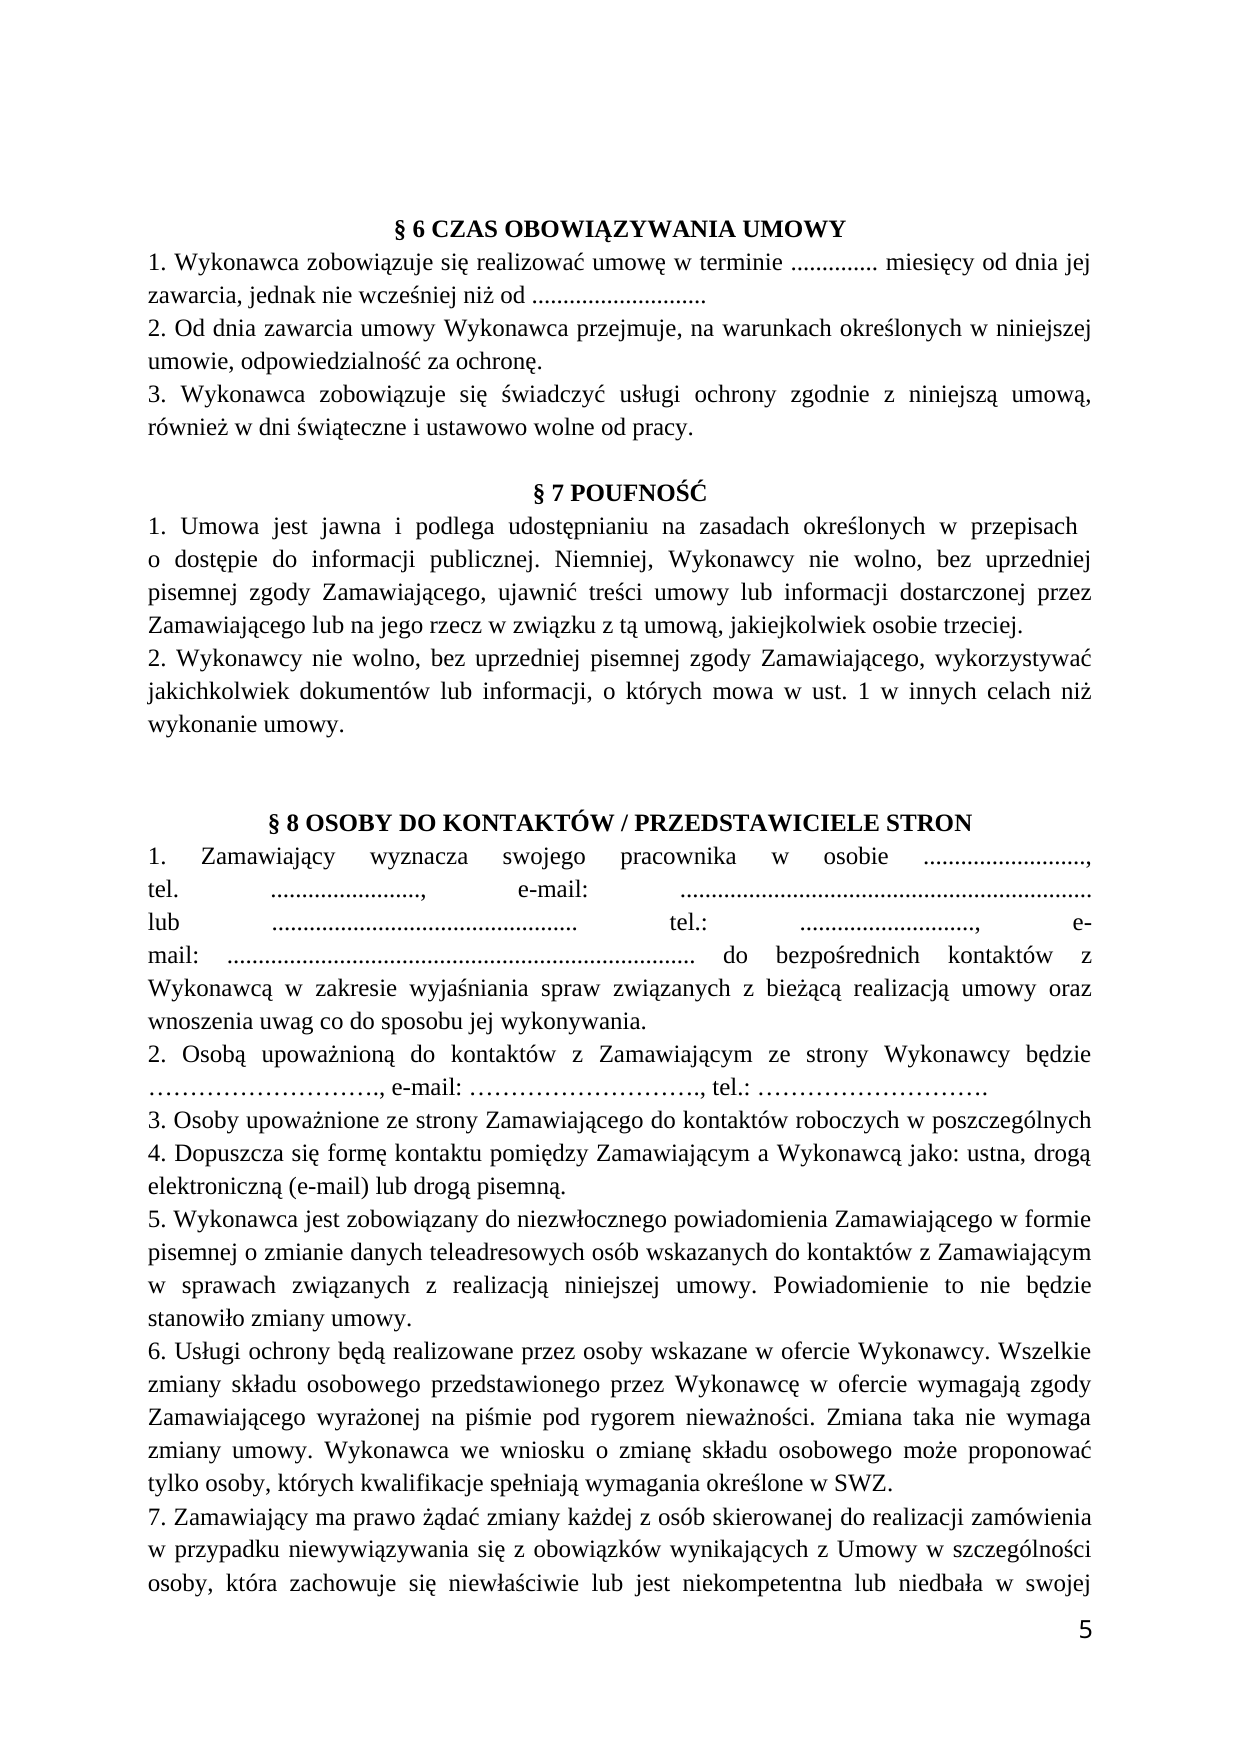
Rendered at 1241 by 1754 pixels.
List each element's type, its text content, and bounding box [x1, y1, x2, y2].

text 2. Wykonawcy nie wolno, bez uprzedniej pisemnej zgody Zamawiającego, wykorzystywać jakichkolwiek dokumentów lub informacji, o których mowa w ust. 1 w innych celach niż wykonanie umowy. [148, 643, 1092, 738]
text 3. Wykonawca zobowiązuje się świadczyć usługi ochrony zgodnie z niniejszą umową, również w dni świąteczne i ustawowo wolne od pracy. [148, 379, 1092, 441]
text 1. Umowa jest jawna i podlega udostępnianiu na zasadach określonych w przepisach o dostępie do informacji publicznej. Niemniej, Wykonawcy nie wolno, bez uprzedniej pisemnej zgody Zamawiającego, ujawnić treści umowy lub informacji dostarczonej przez Zamawiającego lub na jego rzecz w związku z tą umową, jakiejkolwiek osobie trzeciej. [148, 511, 1092, 639]
text 2. Od dnia zawarcia umowy Wykonawca przejmuje, na warunkach określonych w niniejszej umowie, odpowiedzialność za ochronę. [148, 313, 1092, 374]
text § 6 CZAS OBOWIĄZYWANIA UMOWY [148, 214, 1092, 242]
text 1. Zamawiający wyznacza swojego pracownika w osobie .........................., tel. ........................, e-mail: .................................................................. lub ................................................. tel.: ............................, e-mail: ........................................................................... do bezpośrednich kontaktów z Wykonawcą w zakresie wyjaśniania spraw związanych z bieżącą realizacją umowy oraz wnoszenia uwag co do sposobu jej wykonywania. [148, 841, 1092, 1035]
text 5. Wykonawca jest zobowiązany do niezwłocznego powiadomienia Zamawiającego w formie pisemnej o zmianie danych teleadresowych osób wskazanych do kontaktów z Zamawiającym w sprawach związanych z realizacją niniejszej umowy. Powiadomienie to nie będzie stanowiło zmiany umowy. [148, 1204, 1092, 1332]
text 1. Wykonawca zobowiązuje się realizować umowę w terminie .............. miesięcy od dnia jej zawarcia, jednak nie wcześniej niż od ............................ [148, 247, 1092, 308]
text 3. Osoby upoważnione ze strony Zamawiającego do kontaktów roboczych w poszczególnych 4. Dopuszcza się formę kontaktu pomiędzy Zamawiającym a Wykonawcą jako: ustna, drogą elektroniczną (e-mail) lub drogą pisemną. [148, 1105, 1092, 1200]
text 6. Usługi ochrony będą realizowane przez osoby wskazane w ofercie Wykonawcy. Wszelkie zmiany składu osobowego przedstawionego przez Wykonawcę w ofercie wymagają zgody Zamawiającego wyrażonej na piśmie pod rygorem nieważności. Zmiana taka nie wymaga zmiany umowy. Wykonawca we wniosku o zmianę składu osobowego może proponować tylko osoby, których kwalifikacje spełniają wymagania określone w SWZ. [148, 1336, 1092, 1497]
text § 8 OSOBY DO KONTAKTÓW / PRZEDSTAWICIELE STRON [148, 808, 1092, 837]
text § 7 POUFNOŚĆ [148, 478, 1092, 507]
text 2. Osobą upoważnioną do kontaktów z Zamawiającym ze strony Wykonawcy będzie ………………………., e-mail: ………………………., tel.: ………………………. [148, 1039, 1092, 1101]
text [148, 1502, 1092, 1596]
